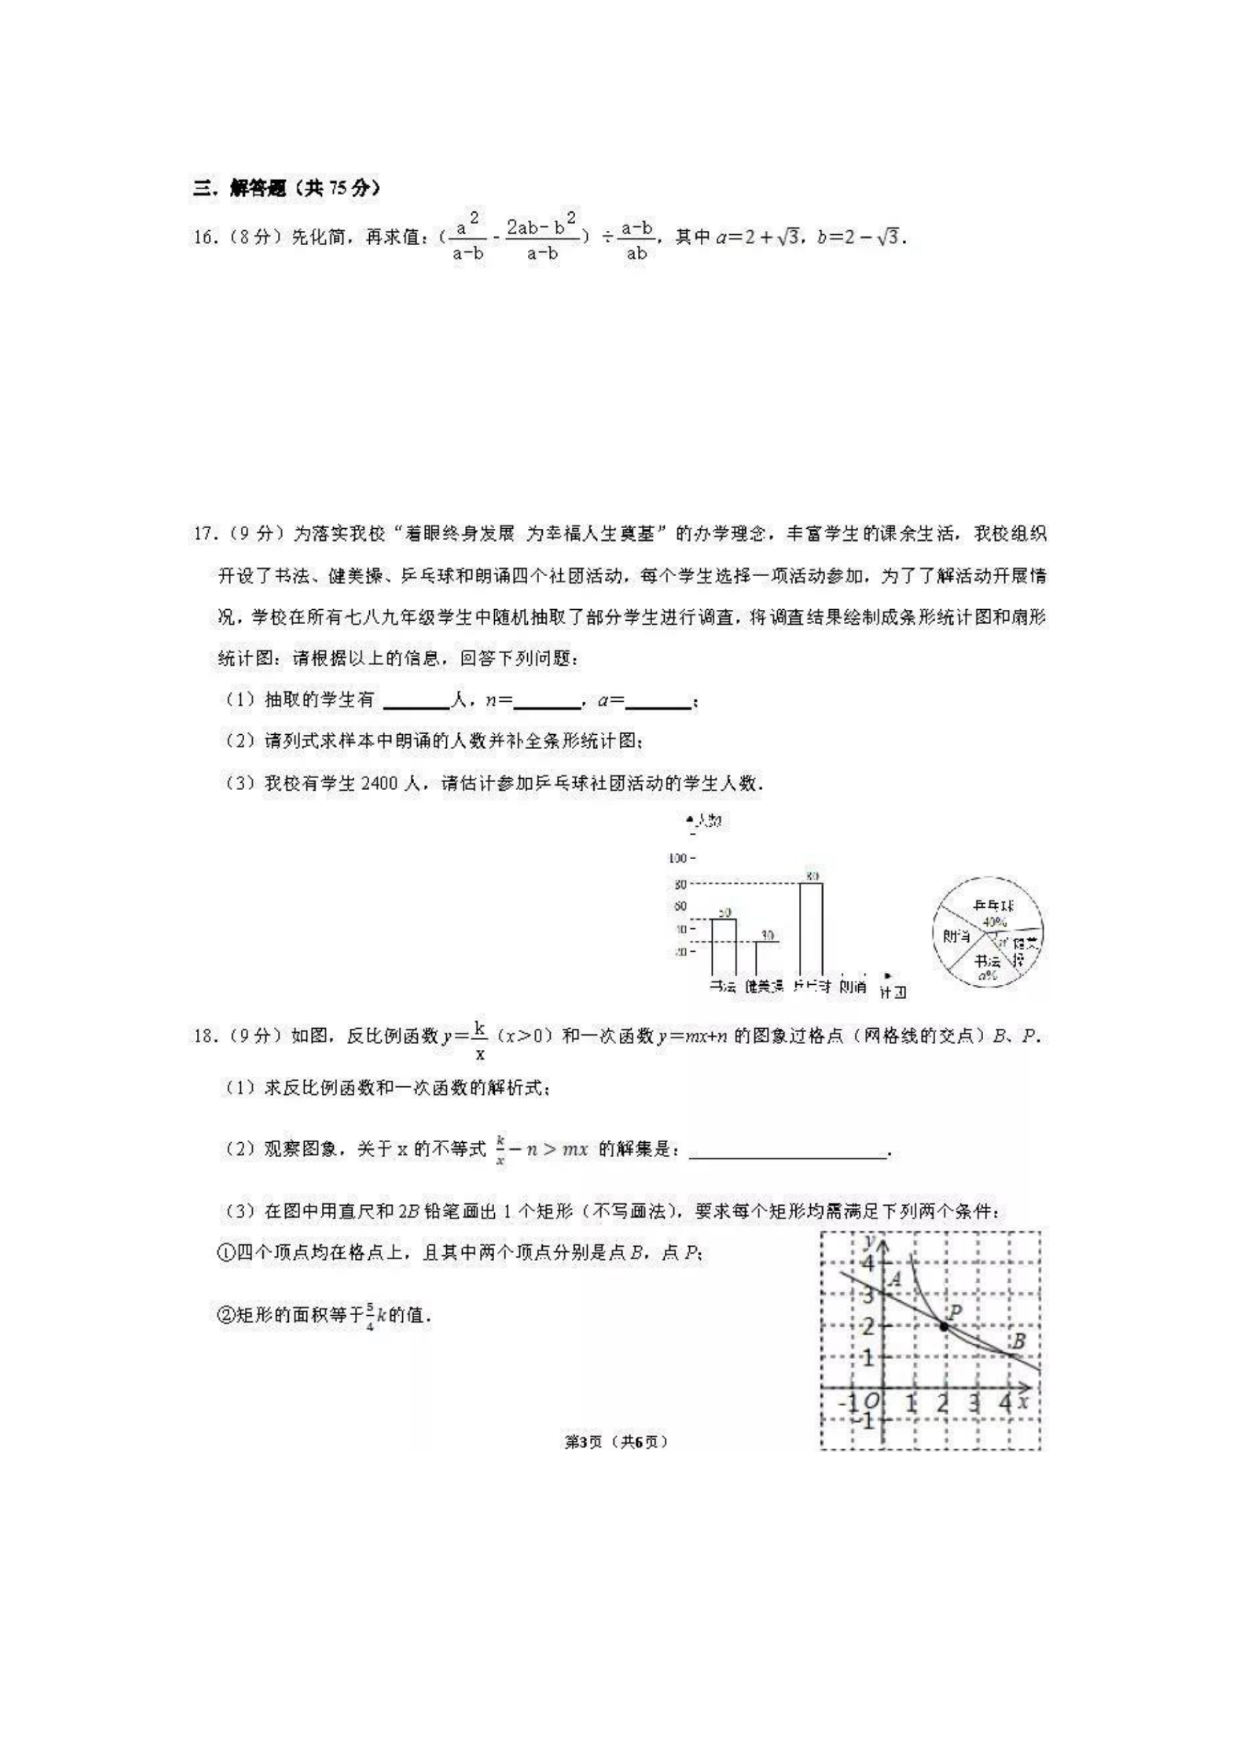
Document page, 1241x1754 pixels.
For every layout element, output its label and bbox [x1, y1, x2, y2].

picture [187, 162, 1051, 1452]
